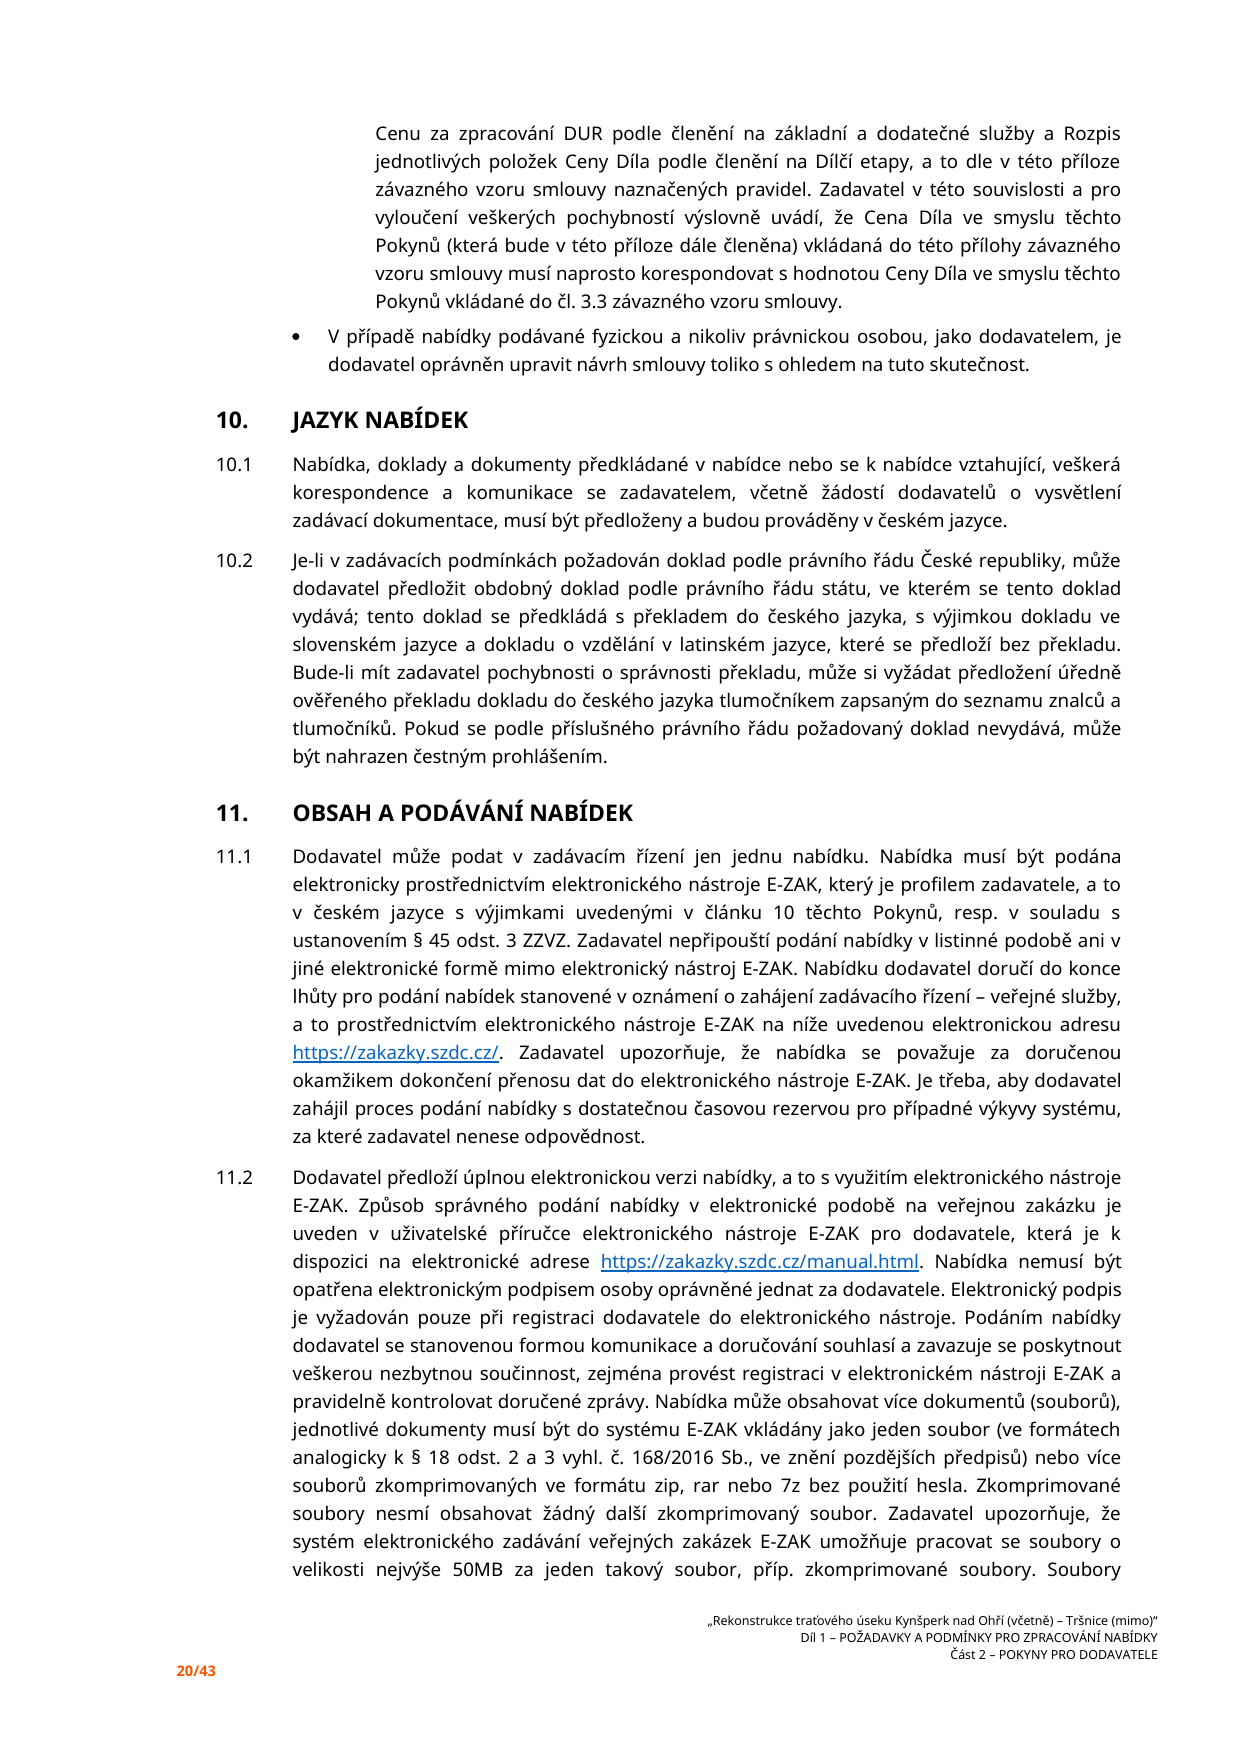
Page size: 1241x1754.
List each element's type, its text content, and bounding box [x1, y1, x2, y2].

text JAZYK NABÍDEK [216, 404, 1122, 435]
text Je-li v zadávacích podmínkách požadován doklad podle právního řádu České republiky, může dodavatel předložit obdobný doklad podle právního řádu státu, ve kterém se tento doklad vydává; tento doklad se předkládá s překladem do českého jazyka, s výjimkou dokladu ve slovenském jazyce a dokladu o vzdělání v latinském jazyce, které se předloží bez překladu. Bude-li mít zadavatel pochybnosti o správnosti překladu, může si vyžádat předložení úředně ověřeného překladu dokladu do českého jazyka tlumočníkem zapsaným do seznamu znalců a tlumočníků. Pokud se podle příslušného právního řádu požadovaný doklad nevydává, může být nahrazen čestným prohlášením. [216, 547, 1122, 769]
text OBSAH a PODÁVÁNÍ NABÍDEK [216, 797, 1122, 828]
text Dodavatel může podat v zadávacím řízení jen jednu nabídku. Nabídka musí být podána elektronicky prostřednictvím elektronického nástroje E-ZAK, který je profilem zadavatele, a to v českém jazyce s výjimkami uvedenými v článku 10 těchto Pokynů, resp. v souladu s ustanovením § 45 odst. 3 ZZVZ. Zadavatel nepřipouští podání nabídky v listinné podobě ani v jiné elektronické formě mimo elektronický nástroj E-ZAK. Nabídku dodavatel doručí do konce lhůty pro podání nabídek stanovené v oznámení o zahájení zadávacího řízení – veřejné služby, a to prostřednictvím elektronického nástroje E-ZAK na níže uvedenou elektronickou adresu https://zakazky.szdc.cz/. Zadavatel upozorňuje, že nabídka se považuje za doručenou okamžikem dokončení přenosu dat do elektronického nástroje E-ZAK. Je třeba, aby dodavatel zahájil proces podání nabídky s dostatečnou časovou rezervou pro případné výkyvy systému, za které zadavatel nenese odpovědnost. [216, 843, 1122, 1149]
text V případě nabídky podávané fyzickou a nikoliv právnickou osobou, jako dodavatelem, je dodavatel oprávněn upravit návrh smlouvy toliko s ohledem na tuto skutečnost. [292, 323, 1122, 377]
text Nabídka, doklady a dokumenty předkládané v nabídce nebo se k nabídce vztahující, veškerá korespondence a komunikace se zadavatelem, včetně žádostí dodavatelů o vysvětlení zadávací dokumentace, musí být předloženy a budou prováděny v českém jazyce. [216, 451, 1122, 532]
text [216, 1164, 1122, 1582]
list Cenu za zpracování DUR podle členění na základní a dodatečné služby a Rozpis jednotlivých položek Ceny Díla podle členění na Dílčí etapy, a to dle v této příloze závazného vzoru smlouvy naznačených pravidel. Zadavatel v této souvislosti a pro vyloučení veškerých pochybností výslovně uvádí, že Cena Díla ve smyslu těchto Pokynů (která bude v této příloze dále členěna) vkládaná do této přílohy závazného vzoru smlouvy musí naprosto korespondovat s hodnotou Ceny Díla ve smyslu těchto Pokynů vkládané do čl. 3.3 závazného vzoru smlouvy. [375, 121, 1122, 314]
